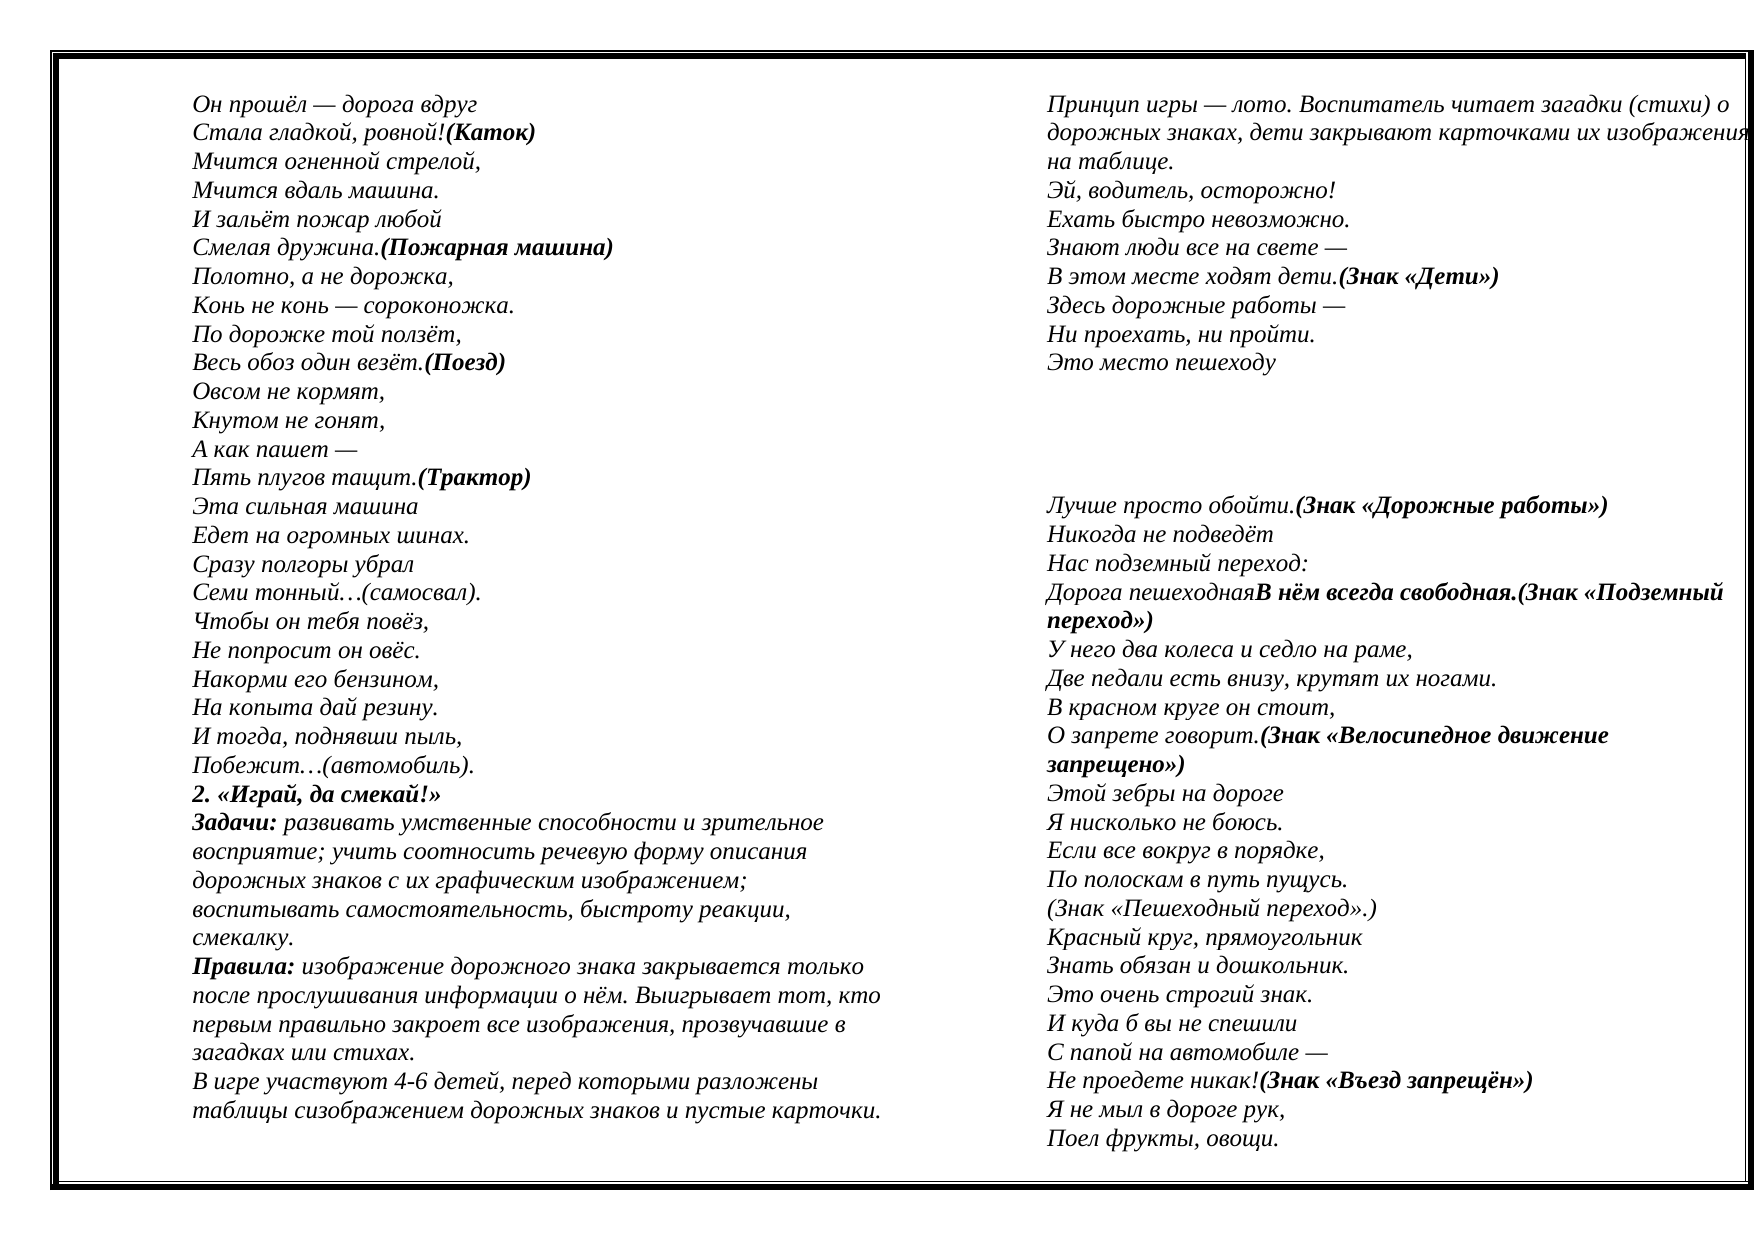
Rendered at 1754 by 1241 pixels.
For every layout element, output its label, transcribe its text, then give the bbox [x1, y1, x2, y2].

text 2. «Играй, да смекай!» [192, 779, 899, 807]
text Задачи: развивать умственные способности и зрительное восприятие; учить соотносить речевую форму описания дорожных знаков с их графическим изображением; воспитывать самостоятельность, быстроту реакции, смекалку. Правила: изображение дорожного знака закрывается только после прослушивания информации о нём. Выигрывает тот, кто первым правильно закроет все изображения, прозвучавшие в загадках или стихах. В игре участвуют 4-6 детей, перед которыми разложены таблицы сизображением дорожных знаков и пустые карточки. Принцип игры — лото. Воспитатель читает загадки (стихи) о дорожных знаках, дети закрывают карточками их изображения [192, 807, 899, 1124]
text на таблице. Эй, водитель, осторожно! Ехать быстро невозможно. Знают люди все на свете — В этом месте ходят дети.(Знак «Дети») Здесь дорожные работы — Ни проехать, ни пройти. Это место пешеходу [1047, 146, 1745, 404]
